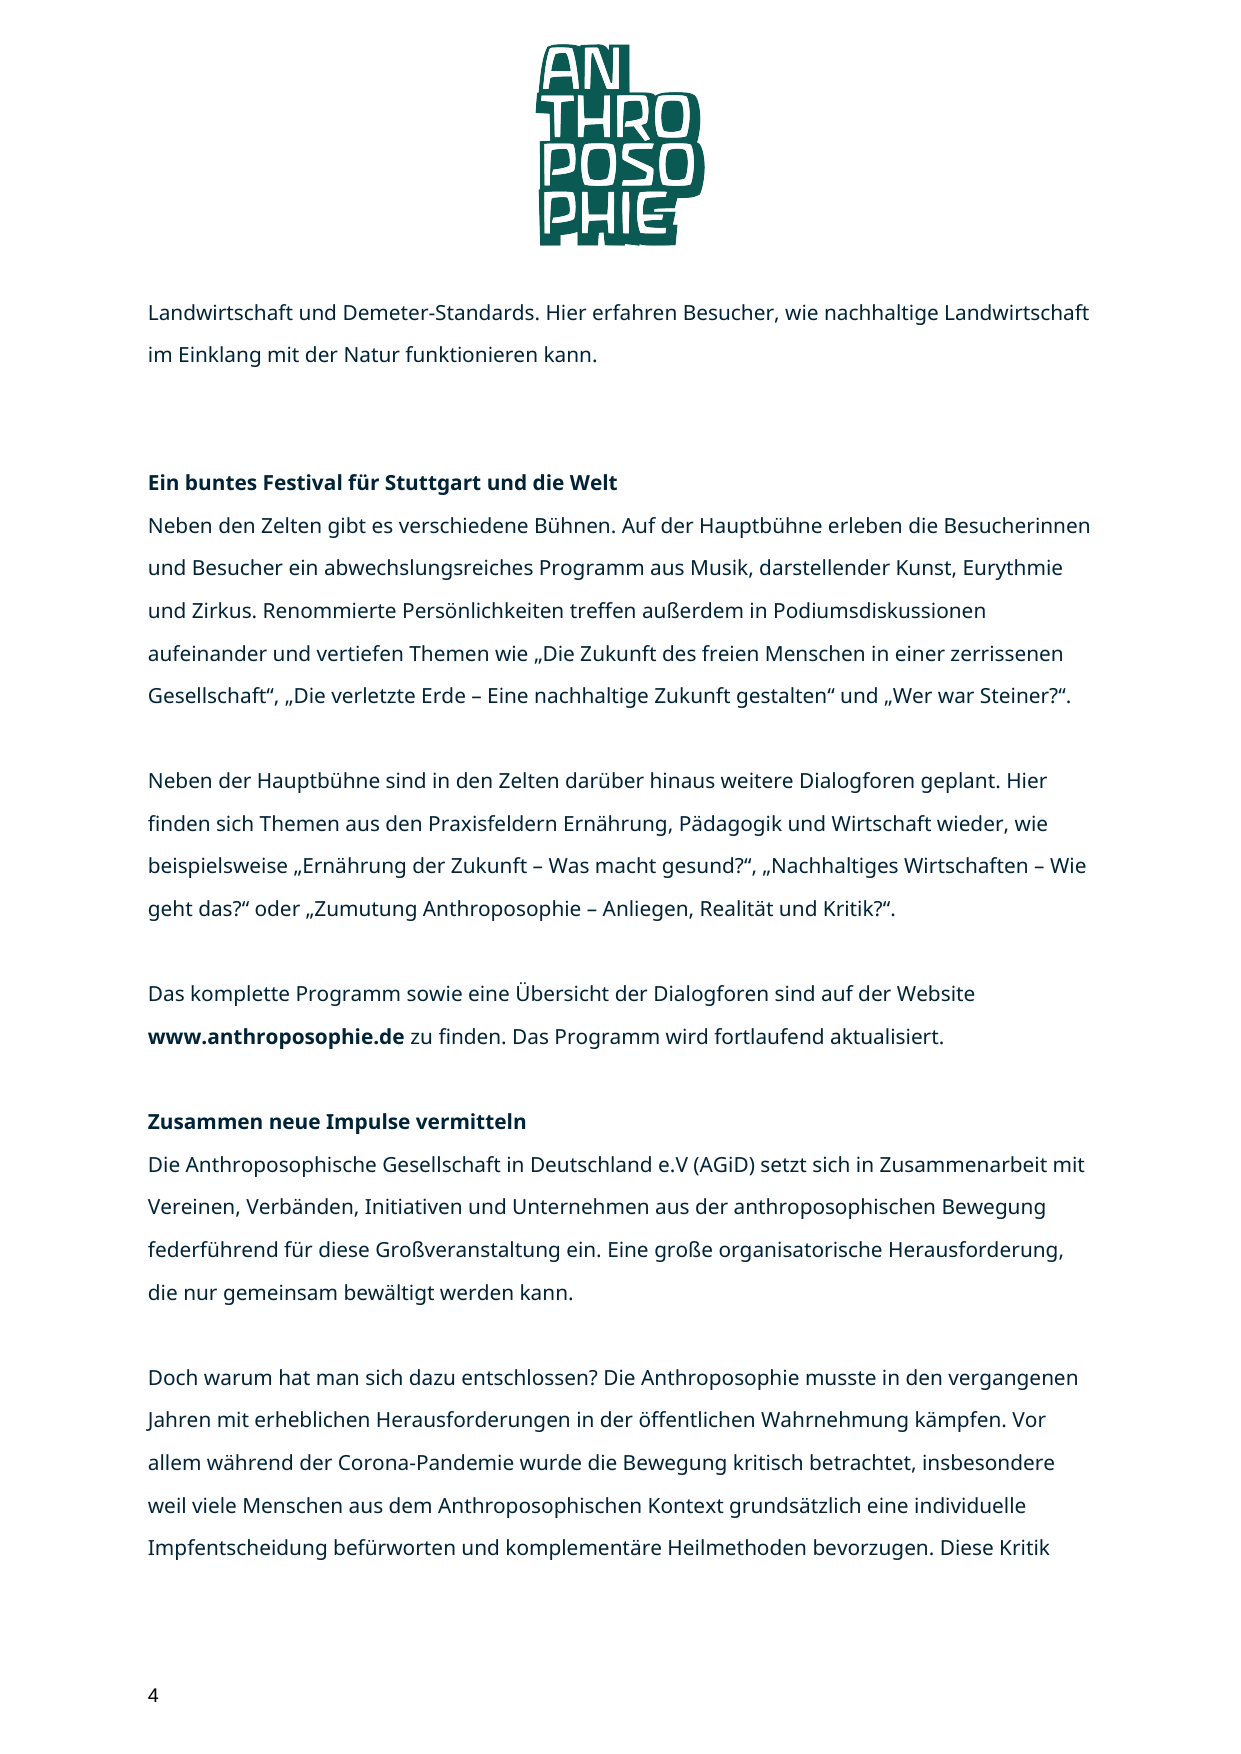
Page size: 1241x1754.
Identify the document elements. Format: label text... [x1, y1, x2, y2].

text Ein buntes Festival für Stuttgart und die Welt [148, 468, 1093, 497]
text Neben den Zelten gibt es verschiedene Bühnen. Auf der Hauptbühne erleben die Besucherinnen und Besucher ein abwechslungsreiches Programm aus Musik, darstellender Kunst, Eurythmie und Zirkus. Renommierte Persönlichkeiten treffen außerdem in Podiumsdiskussionen aufeinander und vertiefen Themen wie „Die Zukunft des freien Menschen in einer zerrissenen Gesellschaft“, „Die verletzte Erde – Eine nachhaltige Zukunft gestalten“ und „Wer war Steiner?“. [148, 511, 1093, 710]
text Die Anthroposophische Gesellschaft in Deutschland e.V (AGiD) setzt sich in Zusammenarbeit mit Vereinen, Verbänden, Initiativen und Unternehmen aus der anthroposophischen Bewegung federführend für diese Großveranstaltung ein. Eine große organisatorische Herausforderung, die nur gemeinsam bewältigt werden kann. [148, 1150, 1093, 1306]
text Das komplette Programm sowie eine Übersicht der Dialogforen sind auf der Website www.anthroposophie.de zu finden. Das Programm wird fortlaufend aktualisiert. [148, 979, 1093, 1051]
picture [535, 44, 705, 246]
text Neben der Hauptbühne sind in den Zelten darüber hinaus weitere Dialogforen geplant. Hier finden sich Themen aus den Praxisfeldern Ernährung, Pädagogik und Wirtschaft wieder, wie beispielsweise „Ernährung der Zukunft – Was macht gesund?“, „Nachhaltiges Wirtschaften – Wie geht das?“ oder „Zumutung Anthroposophie – Anliegen, Realität und Kritik?“. [148, 766, 1093, 923]
text Zusammen neue Impulse vermitteln [148, 1107, 1093, 1136]
